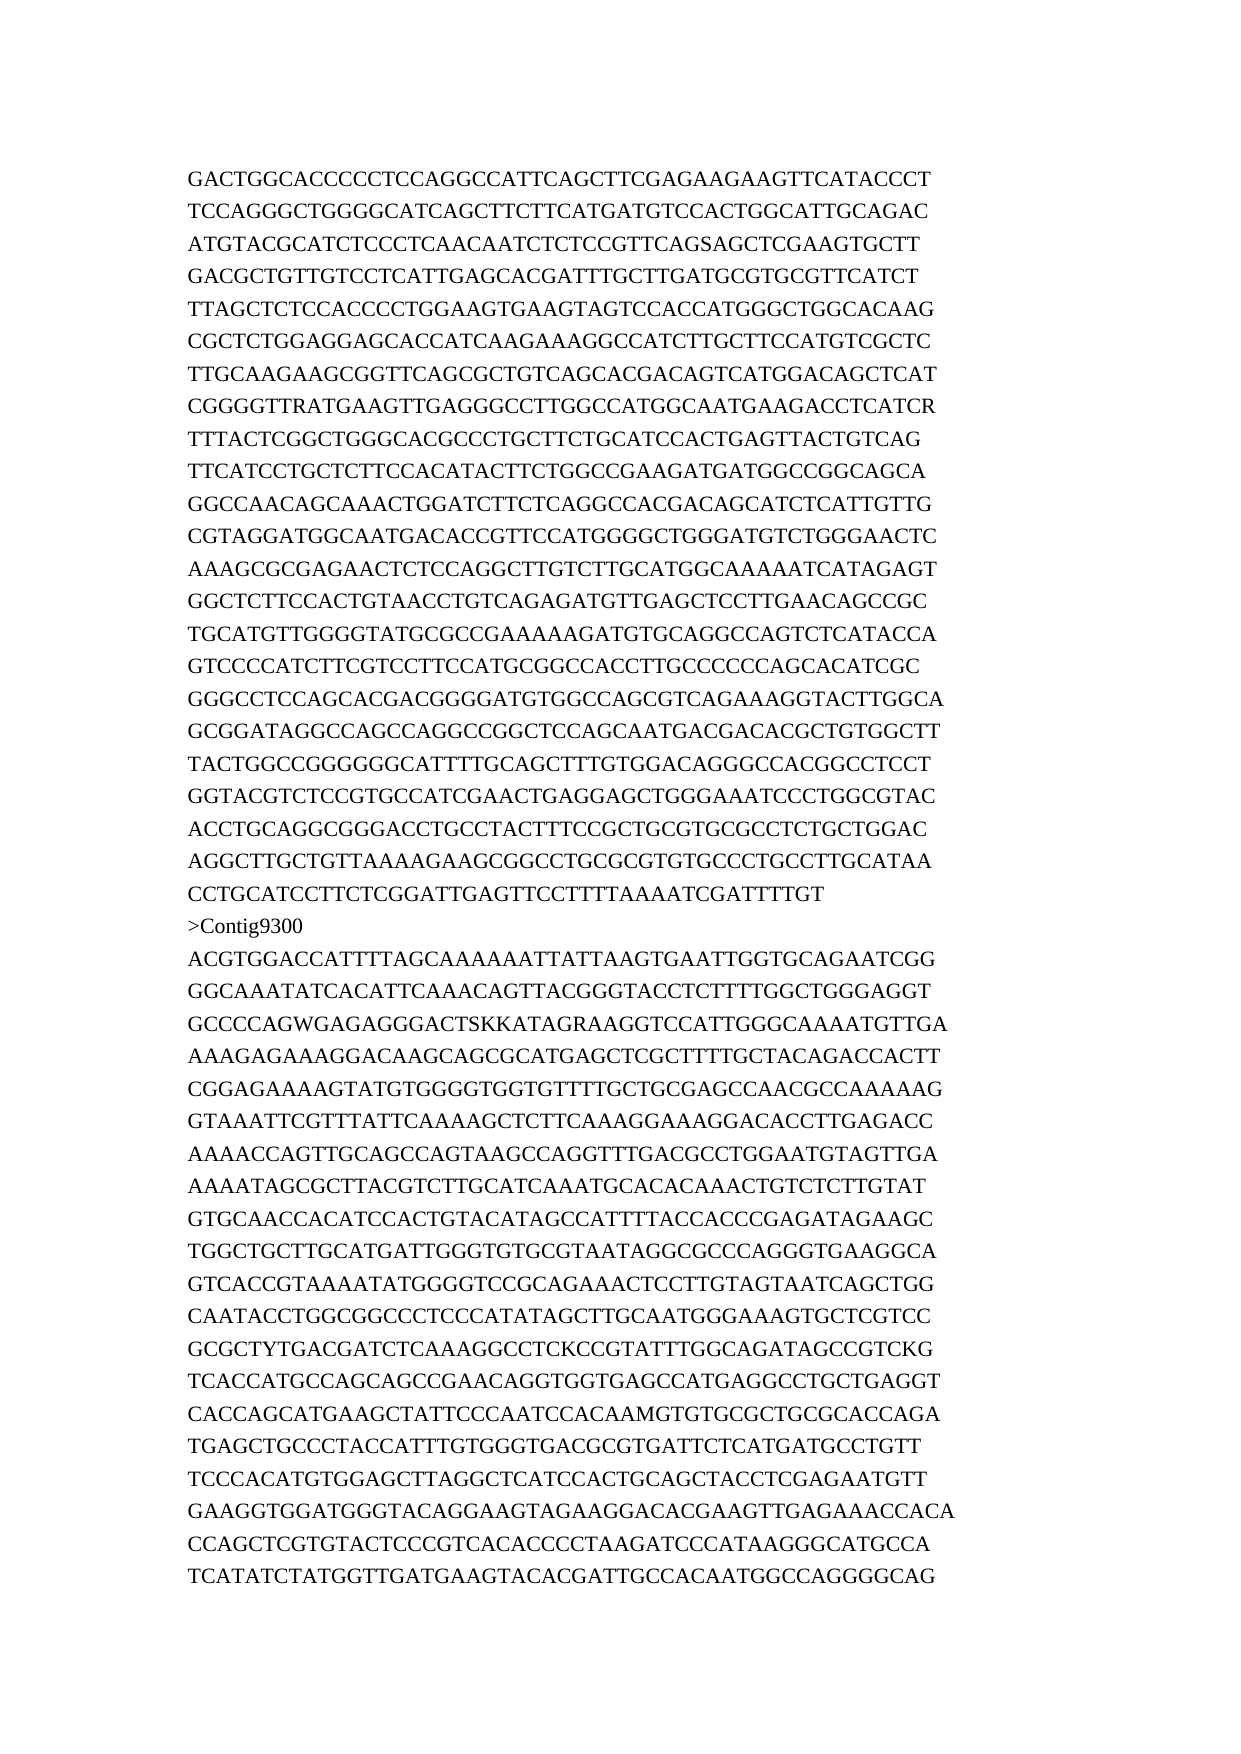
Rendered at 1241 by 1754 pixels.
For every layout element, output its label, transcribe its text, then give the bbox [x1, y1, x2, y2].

text CGTAGGATGGCAATGACACCGTTCCATGGGGCTGGGATGTCTGGGAACTC [187, 519, 1053, 552]
text GGCAAATATCACATTCAAACAGTTACGGGTACCTCTTTTGGCTGGGAGGT [187, 974, 1053, 1007]
text GTCCCCATCTTCGTCCTTCCATGCGGCCACCTTGCCCCCCAGCACATCGC [187, 649, 1053, 682]
text CCTGCATCCTTCTCGGATTGAGTTCCTTTTAAAATCGATTTTGT [187, 877, 1053, 909]
text ACGTGGACCATTTTAGCAAAAAATTATTAAGTGAATTGGTGCAGAATCGG [187, 942, 1053, 974]
text GGGCCTCCAGCACGACGGGGATGTGGCCAGCGTCAGAAAGGTACTTGGCA [187, 682, 1053, 714]
text TACTGGCCGGGGGGCATTTTGCAGCTTTGTGGACAGGGCCACGGCCTCCT [187, 747, 1053, 779]
text TTTACTCGGCTGGGCACGCCCTGCTTCTGCATCCACTGAGTTACTGTCAG [187, 422, 1053, 454]
text TTGCAAGAAGCGGTTCAGCGCTGTCAGCACGACAGTCATGGACAGCTCAT [187, 357, 1053, 389]
text AAAGAGAAAGGACAAGCAGCGCATGAGCTCGCTTTTGCTACAGACCACTT [187, 1039, 1053, 1072]
text TCCAGGGCTGGGGCATCAGCTTCTTCATGATGTCCACTGGCATTGCAGAC [187, 194, 1053, 227]
text CGGAGAAAAGTATGTGGGGTGGTGTTTTGCTGCGAGCCAACGCCAAAAAG [187, 1072, 1053, 1104]
text GCGCTYTGACGATCTCAAAGGCCTCKCCGTATTTGGCAGATAGCCGTCKG [187, 1332, 1053, 1364]
text TCATATCTATGGTTGATGAAGTACACGATTGCCACAATGGCCAGGGGCAG [187, 1559, 1053, 1592]
text TTAGCTCTCCACCCCTGGAAGTGAAGTAGTCCACCATGGGCTGGCACAAG [187, 292, 1053, 324]
text TCCCACATGTGGAGCTTAGGCTCATCCACTGCAGCTACCTCGAGAATGTT [187, 1462, 1053, 1494]
text AAAATAGCGCTTACGTCTTGCATCAAATGCACACAAACTGTCTCTTGTAT [187, 1169, 1053, 1202]
text CAATACCTGGCGGCCCTCCCATATAGCTTGCAATGGGAAAGTGCTCGTCC [187, 1299, 1053, 1332]
text TGCATGTTGGGGTATGCGCCGAAAAAGATGTGCAGGCCAGTCTCATACCA [187, 617, 1053, 649]
text GACTGGCACCCCCTCCAGGCCATTCAGCTTCGAGAAGAAGTTCATACCCT [187, 162, 1053, 194]
text TCACCATGCCAGCAGCCGAACAGGTGGTGAGCCATGAGGCCTGCTGAGGT [187, 1364, 1053, 1397]
text TGGCTGCTTGCATGATTGGGTGTGCGTAATAGGCGCCCAGGGTGAAGGCA [187, 1234, 1053, 1267]
text GGCTCTTCCACTGTAACCTGTCAGAGATGTTGAGCTCCTTGAACAGCCGC [187, 584, 1053, 617]
text CGGGGTTRATGAAGTTGAGGGCCTTGGCCATGGCAATGAAGACCTCATCR [187, 389, 1053, 422]
text TGAGCTGCCCTACCATTTGTGGGTGACGCGTGATTCTCATGATGCCTGTT [187, 1429, 1053, 1462]
text AAAACCAGTTGCAGCCAGTAAGCCAGGTTTGACGCCTGGAATGTAGTTGA [187, 1137, 1053, 1169]
text GGTACGTCTCCGTGCCATCGAACTGAGGAGCTGGGAAATCCCTGGCGTAC [187, 779, 1053, 812]
text CCAGCTCGTGTACTCCCGTCACACCCCTAAGATCCCATAAGGGCATGCCA [187, 1527, 1053, 1559]
text GGCCAACAGCAAACTGGATCTTCTCAGGCCACGACAGCATCTCATTGTTG [187, 487, 1053, 519]
text GCCCCAGWGAGAGGGACTSKKATAGRAAGGTCCATTGGGCAAAATGTTGA [187, 1007, 1053, 1039]
text GTCACCGTAAAATATGGGGTCCGCAGAAACTCCTTGTAGTAATCAGCTGG [187, 1267, 1053, 1299]
text ATGTACGCATCTCCCTCAACAATCTCTCCGTTCAGSAGCTCGAAGTGCTT [187, 227, 1053, 259]
text ACCTGCAGGCGGGACCTGCCTACTTTCCGCTGCGTGCGCCTCTGCTGGAC [187, 812, 1053, 844]
text AGGCTTGCTGTTAAAAGAAGCGGCCTGCGCGTGTGCCCTGCCTTGCATAA [187, 844, 1053, 877]
text GTAAATTCGTTTATTCAAAAGCTCTTCAAAGGAAAGGACACCTTGAGACC [187, 1104, 1053, 1137]
text TTCATCCTGCTCTTCCACATACTTCTGGCCGAAGATGATGGCCGGCAGCA [187, 454, 1053, 487]
text GAAGGTGGATGGGTACAGGAAGTAGAAGGACACGAAGTTGAGAAACCACA [187, 1494, 1053, 1527]
text CGCTCTGGAGGAGCACCATCAAGAAAGGCCATCTTGCTTCCATGTCGCTC [187, 324, 1053, 357]
text CACCAGCATGAAGCTATTCCCAATCCACAAMGTGTGCGCTGCGCACCAGA [187, 1397, 1053, 1429]
text AAAGCGCGAGAACTCTCCAGGCTTGTCTTGCATGGCAAAAATCATAGAGT [187, 552, 1053, 584]
text GCGGATAGGCCAGCCAGGCCGGCTCCAGCAATGACGACACGCTGTGGCTT [187, 714, 1053, 747]
text >Contig9300 [187, 909, 1053, 942]
text GACGCTGTTGTCCTCATTGAGCACGATTTGCTTGATGCGTGCGTTCATCT [187, 259, 1053, 292]
text GTGCAACCACATCCACTGTACATAGCCATTTTACCACCCGAGATAGAAGC [187, 1202, 1053, 1234]
